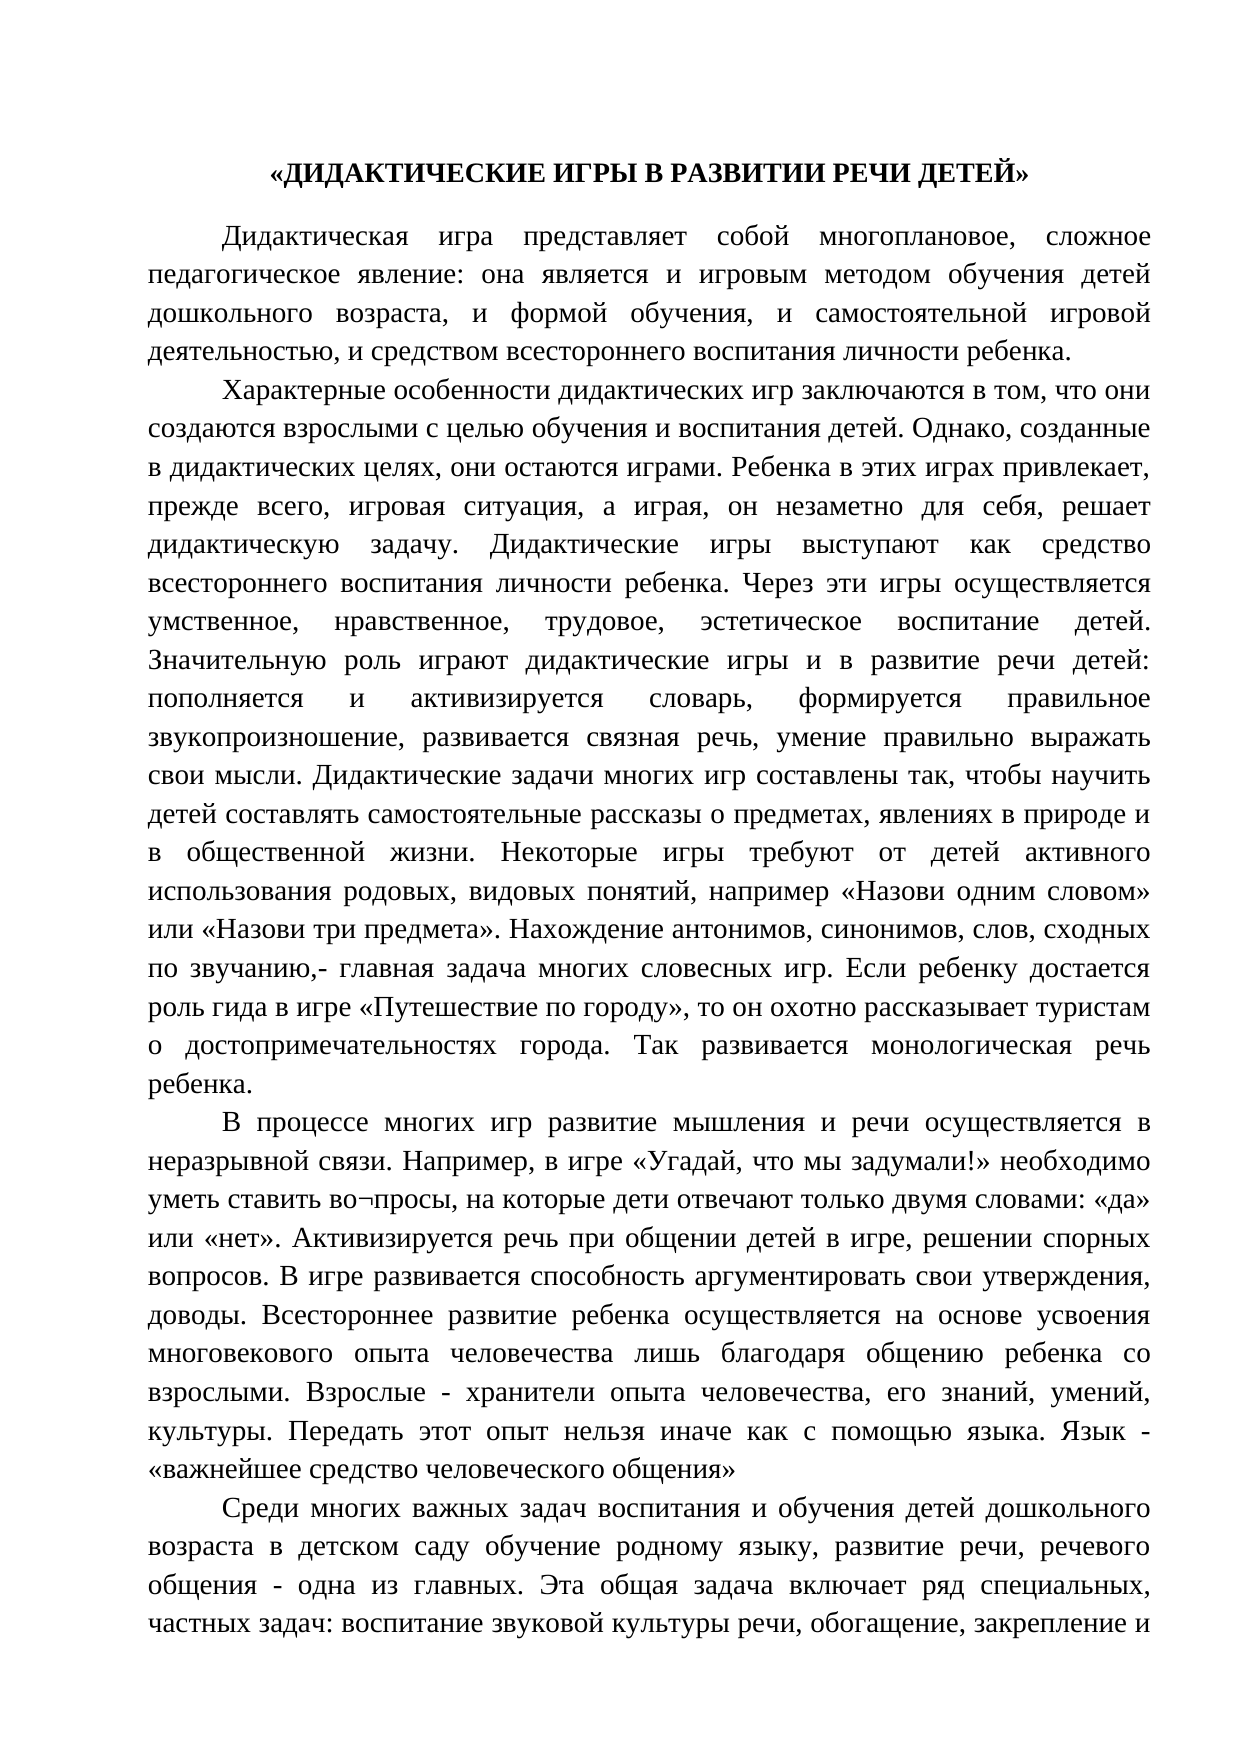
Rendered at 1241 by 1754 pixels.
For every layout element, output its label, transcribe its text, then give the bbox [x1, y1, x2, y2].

text В процессе многих игр развитие мышления и речи осуществляется в неразрывной связи. Например, в игре «Угадай, что мы задумали!» необходимо уметь ставить во¬просы, на которые дети отвечают только двумя словами: «да» или «нет». Активизируется речь при общении детей в игре, решении спорных вопросов. В игре развивается способность аргументировать свои утверждения, доводы. Всестороннее развитие ребенка осуществляется на основе усвоения многовекового опыта человечества лишь благодаря общению ребенка со взрослыми. Взрослые - хранители опыта человечества, его знаний, умений, культуры. Передать этот опыт нельзя иначе как с помощью языка. Язык - «важнейшее средство человеческого общения» [148, 1104, 1152, 1485]
text Характерные особенности дидактических игр заключаются в том, что они создаются взрослыми с целью обучения и воспитания детей. Однако, созданные в дидактических целях, они остаются играми. Ребенка в этих играх привлекает, прежде всего, игровая ситуация, а играя, он незаметно для себя, решает дидактическую задачу. Дидактические игры выступают как средство всестороннего воспитания личности ребенка. Через эти игры осуществляется умственное, нравственное, трудовое, эстетическое воспитание детей. Значительную роль играют дидактические игры и в развитие речи детей: пополняется и активизируется словарь, формируется правильное звукопроизношение, развивается связная речь, умение правильно выражать свои мысли. Дидактические задачи многих игр составлены так, чтобы научить детей составлять самостоятельные рассказы о предметах, явлениях в природе и в общественной жизни. Некоторые игры требуют от детей активного использования родовых, видовых понятий, например «Назови одним словом» или «Назови три предмета». Нахождение антонимов, синонимов, слов, сходных по звучанию,- главная задача многих словесных игр. Если ребенку достается роль гида в игре «Путешествие по городу», то он охотно рассказывает туристам о достопримечательностях города. Так развивается монологическая речь ребенка. [148, 372, 1152, 1099]
text Дидактическая игра представляет собой многоплановое, сложное педагогическое явление: она является и игровым методом обучения детей дошкольного возраста, и формой обучения, и самостоятельной игровой деятельностью, и средством всестороннего воспитания личности ребенка. [148, 218, 1152, 367]
text «ДИДАКТИЧЕСКИЕ ИГРЫ В РАЗВИТИИ РЕЧИ ДЕТЕЙ» [148, 156, 1152, 189]
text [148, 1490, 1152, 1639]
